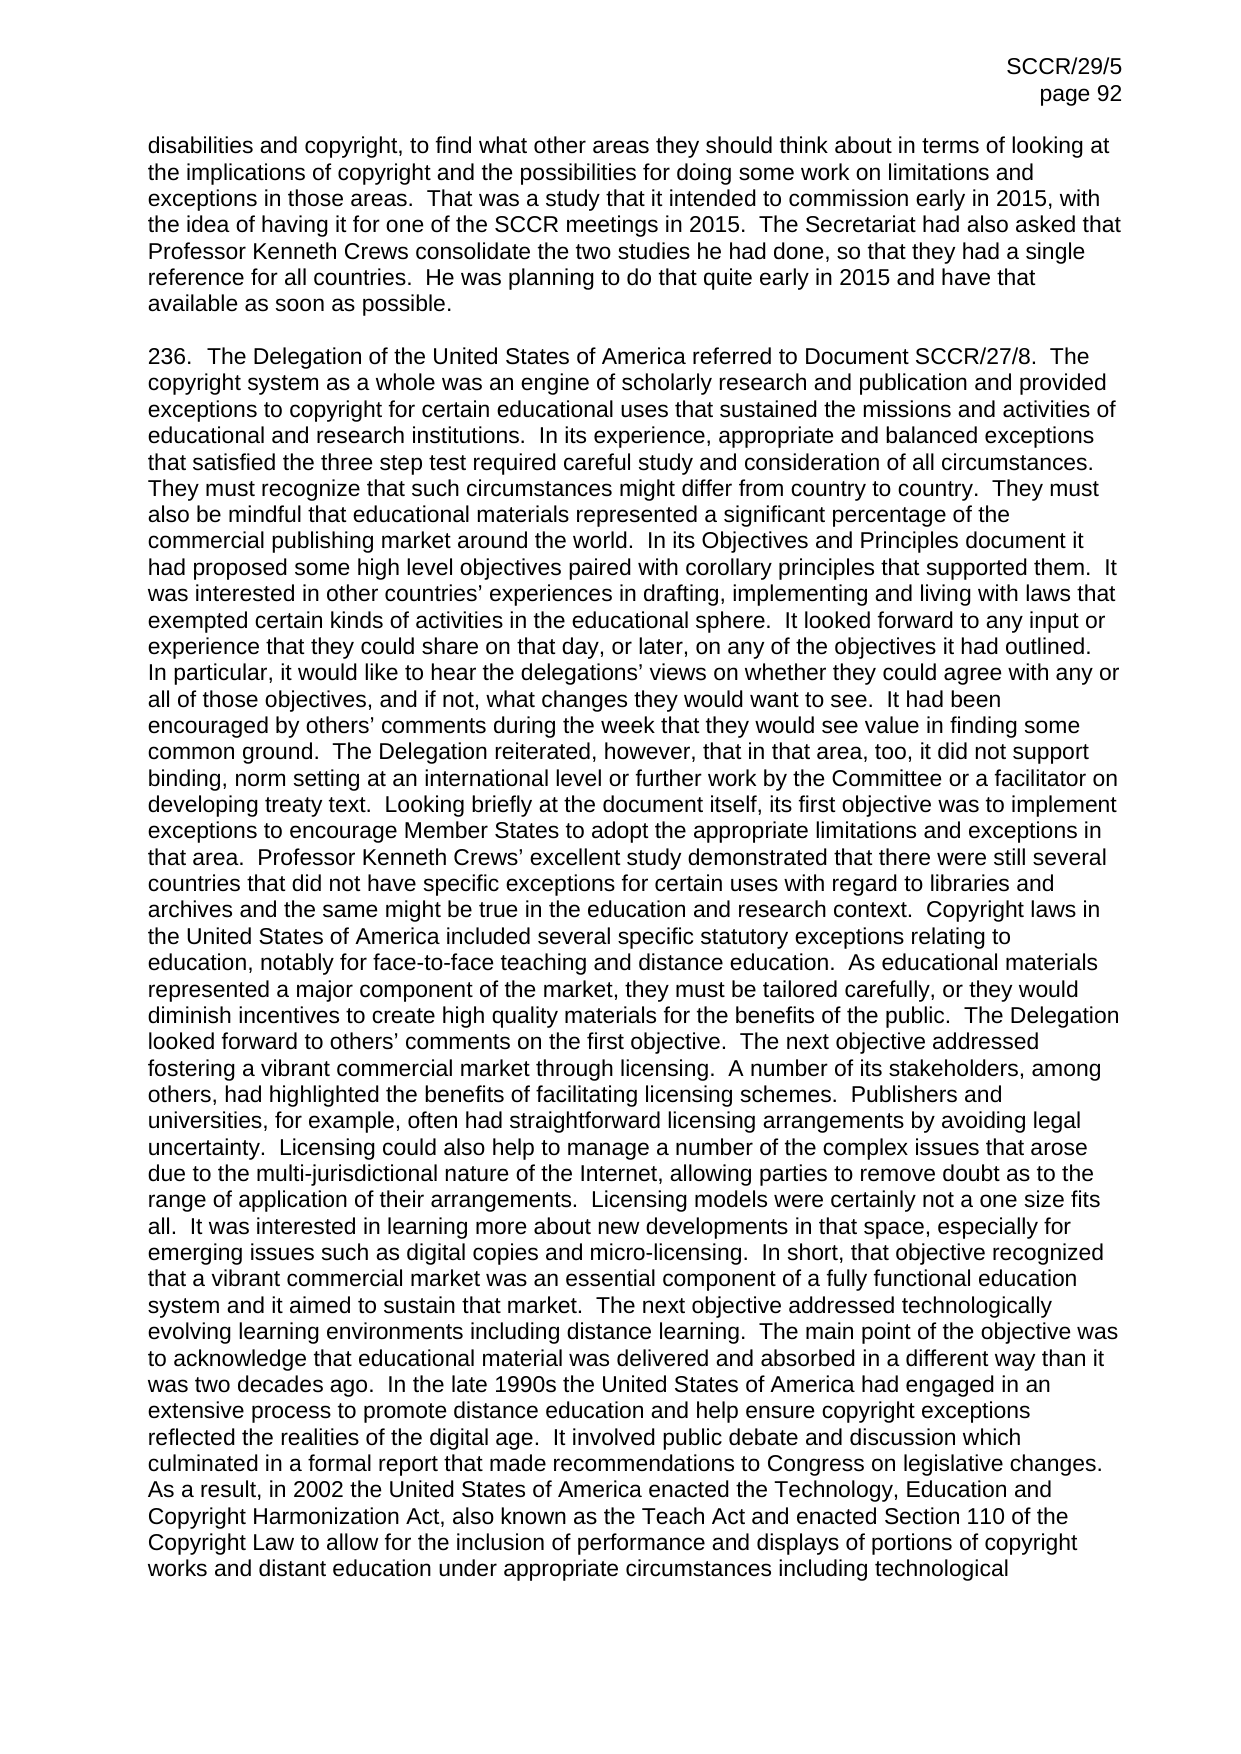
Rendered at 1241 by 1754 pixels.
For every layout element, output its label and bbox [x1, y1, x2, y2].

list [148, 343, 1122, 1582]
list [148, 132, 1122, 317]
